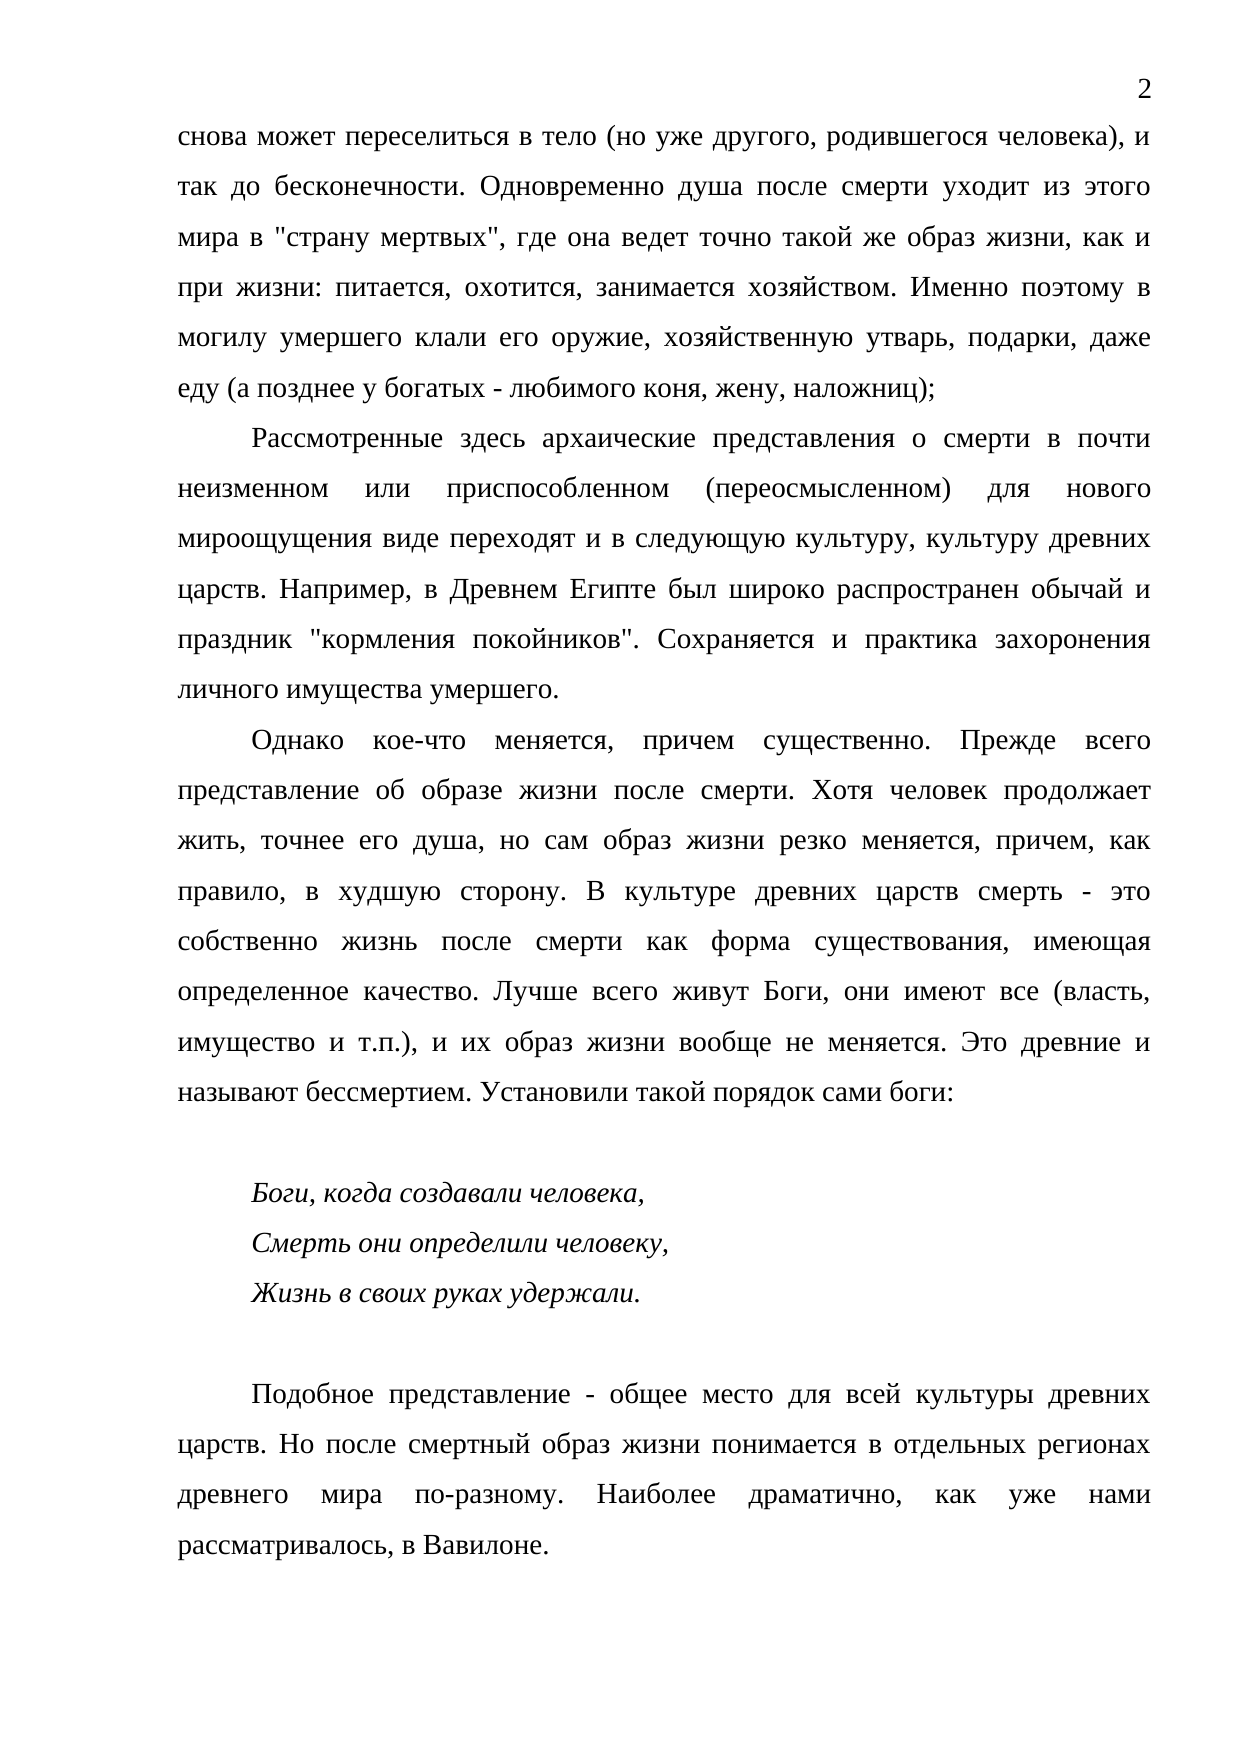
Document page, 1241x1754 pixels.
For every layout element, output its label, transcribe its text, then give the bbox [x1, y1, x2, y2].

text Подобное представление - общее место для всей культуры древних царств. Но после смертный образ жизни понимается в отдельных регионах древнего мира по-разному. Наиболее драматично, как уже нами рассматривалось, в Вавилоне. [177, 1376, 1152, 1560]
text Боги, когда создавали человека, [177, 1175, 1152, 1208]
text Жизнь в своих руках удержали. [177, 1275, 1152, 1309]
text Смерть они определили человеку, [177, 1225, 1152, 1258]
text Однако кое-что меняется, причем существенно. Прежде всего представление об образе жизни после смерти. Хотя человек продолжает жить, точнее его душа, но сам образ жизни резко меняется, причем, как правило, в худшую сторону. В культуре древних царств смерть - это собственно жизнь после смерти как форма существования, имеющая определенное качество. Лучше всего живут Боги, они имеют все (власть, имущество и т.п.), и их образ жизни вообще не меняется. Это древние и называют бессмертием. Установили такой порядок сами боги: [177, 722, 1152, 1108]
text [177, 118, 1152, 403]
text Рассмотренные здесь архаические представления о смерти в почти неизменном или приспособленном (переосмысленном) для нового мироощущения виде переходят и в следующую культуру, культуру древних царств. Например, в Древнем Египте был широко распространен обычай и праздник "кормления покойников". Сохраняется и практика захоронения личного имущества умершего. [177, 420, 1152, 705]
